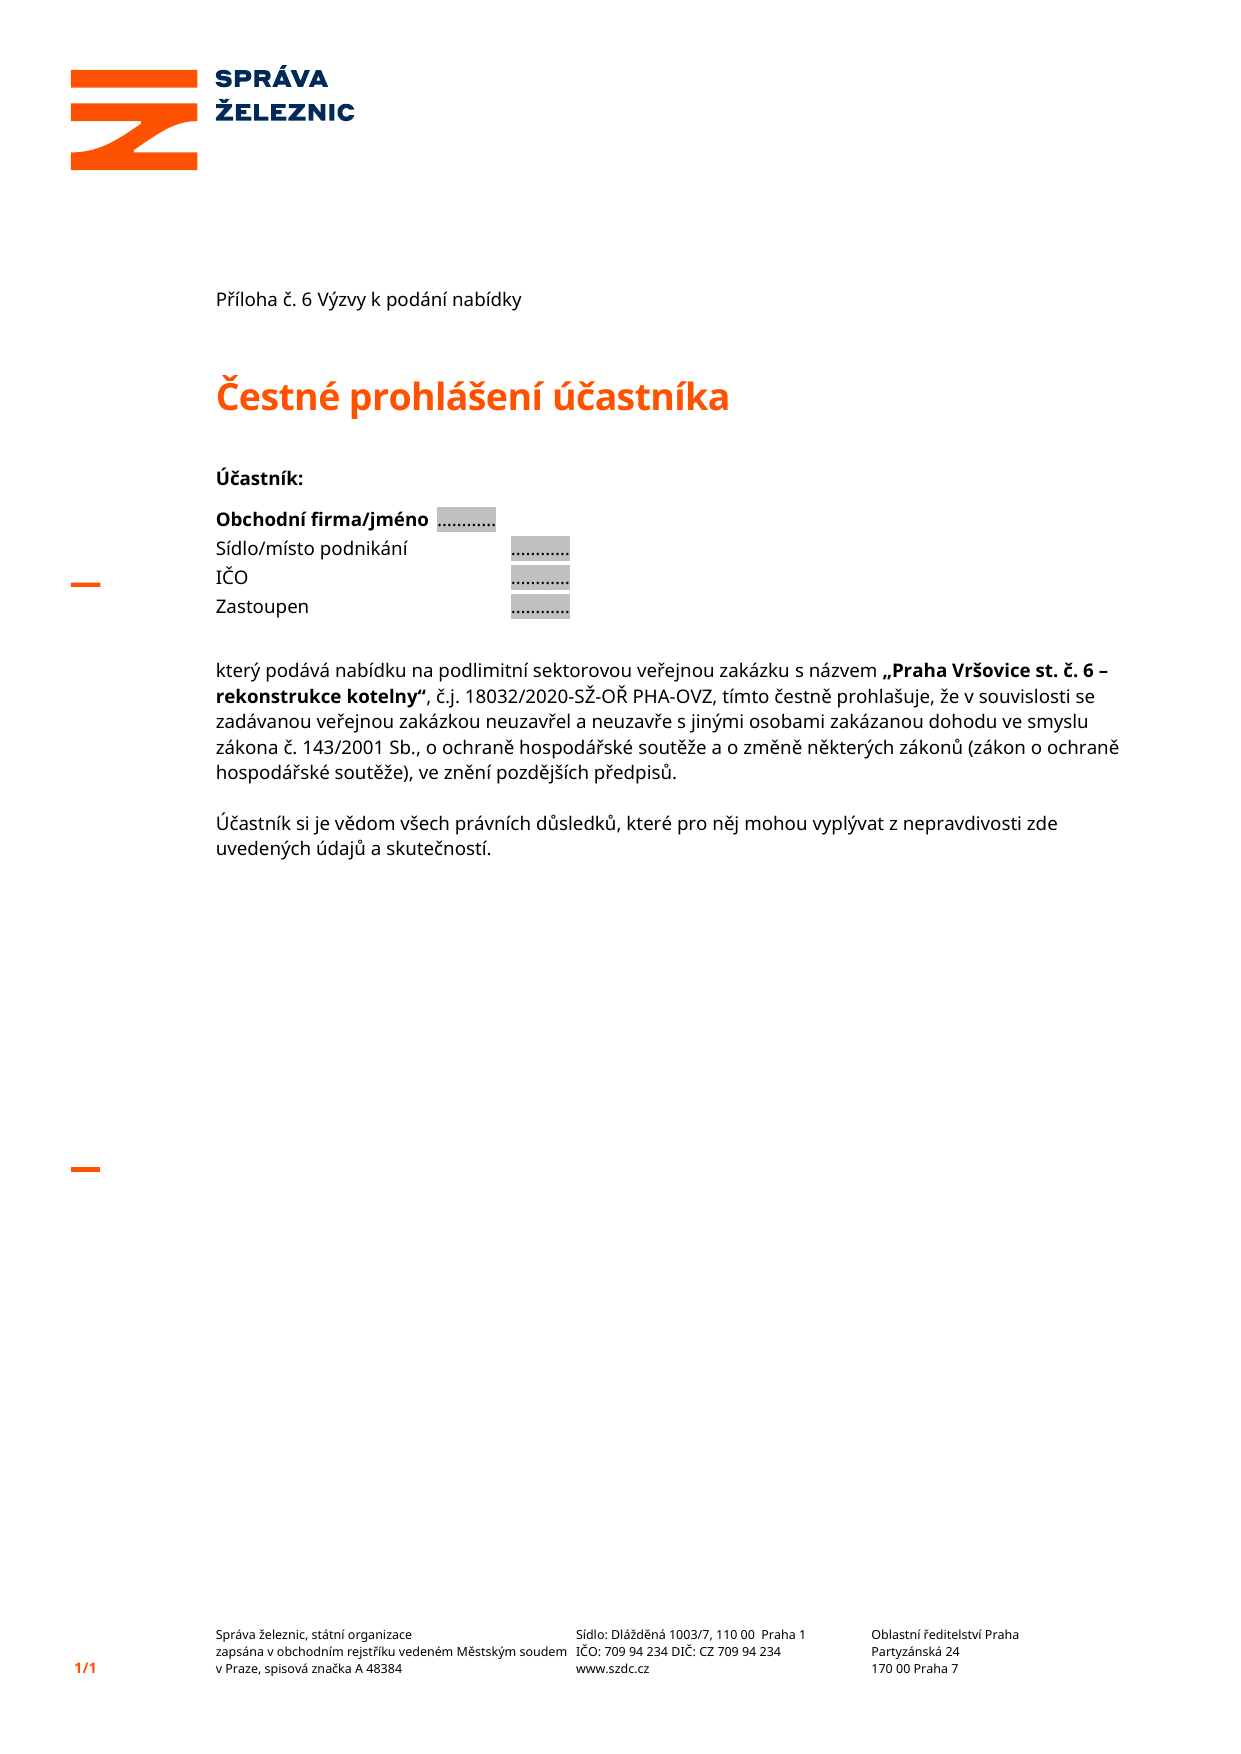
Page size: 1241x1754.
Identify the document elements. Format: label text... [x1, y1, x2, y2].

text Zastoupen ………… [216, 591, 1122, 619]
text Příloha č. 6 Výzvy k podání nabídky [216, 286, 1122, 311]
subtitle Čestné prohlášení účastníka [216, 370, 1122, 421]
text Sídlo/místo podnikání ………… [216, 533, 1122, 562]
text který podává nabídku na podlimitní sektorovou veřejnou zakázku s názvem „Praha Vršovice st. č. 6 – rekonstrukce kotelny“, č.j. 18032/2020-SŽ-OŘ PHA-OVZ, tímto čestně prohlašuje, že v souvislosti se zadávanou veřejnou zakázkou neuzavřel a neuzavře s jinými osobami zakázanou dohodu ve smyslu zákona č. 143/2001 Sb., o ochraně hospodářské soutěže a o změně některých zákonů (zákon o ochraně hospodářské soutěže), ve znění pozdějších předpisů. [216, 657, 1122, 785]
text Obchodní firma/jméno ………… [216, 504, 1122, 533]
text IČO ………… [216, 562, 1122, 591]
text Účastník si je vědom všech právních důsledků, které pro něj mohou vyplývat z nepravdivosti zde uvedených údajů a skutečností. [216, 810, 1122, 861]
text Účastník: [216, 460, 1122, 491]
